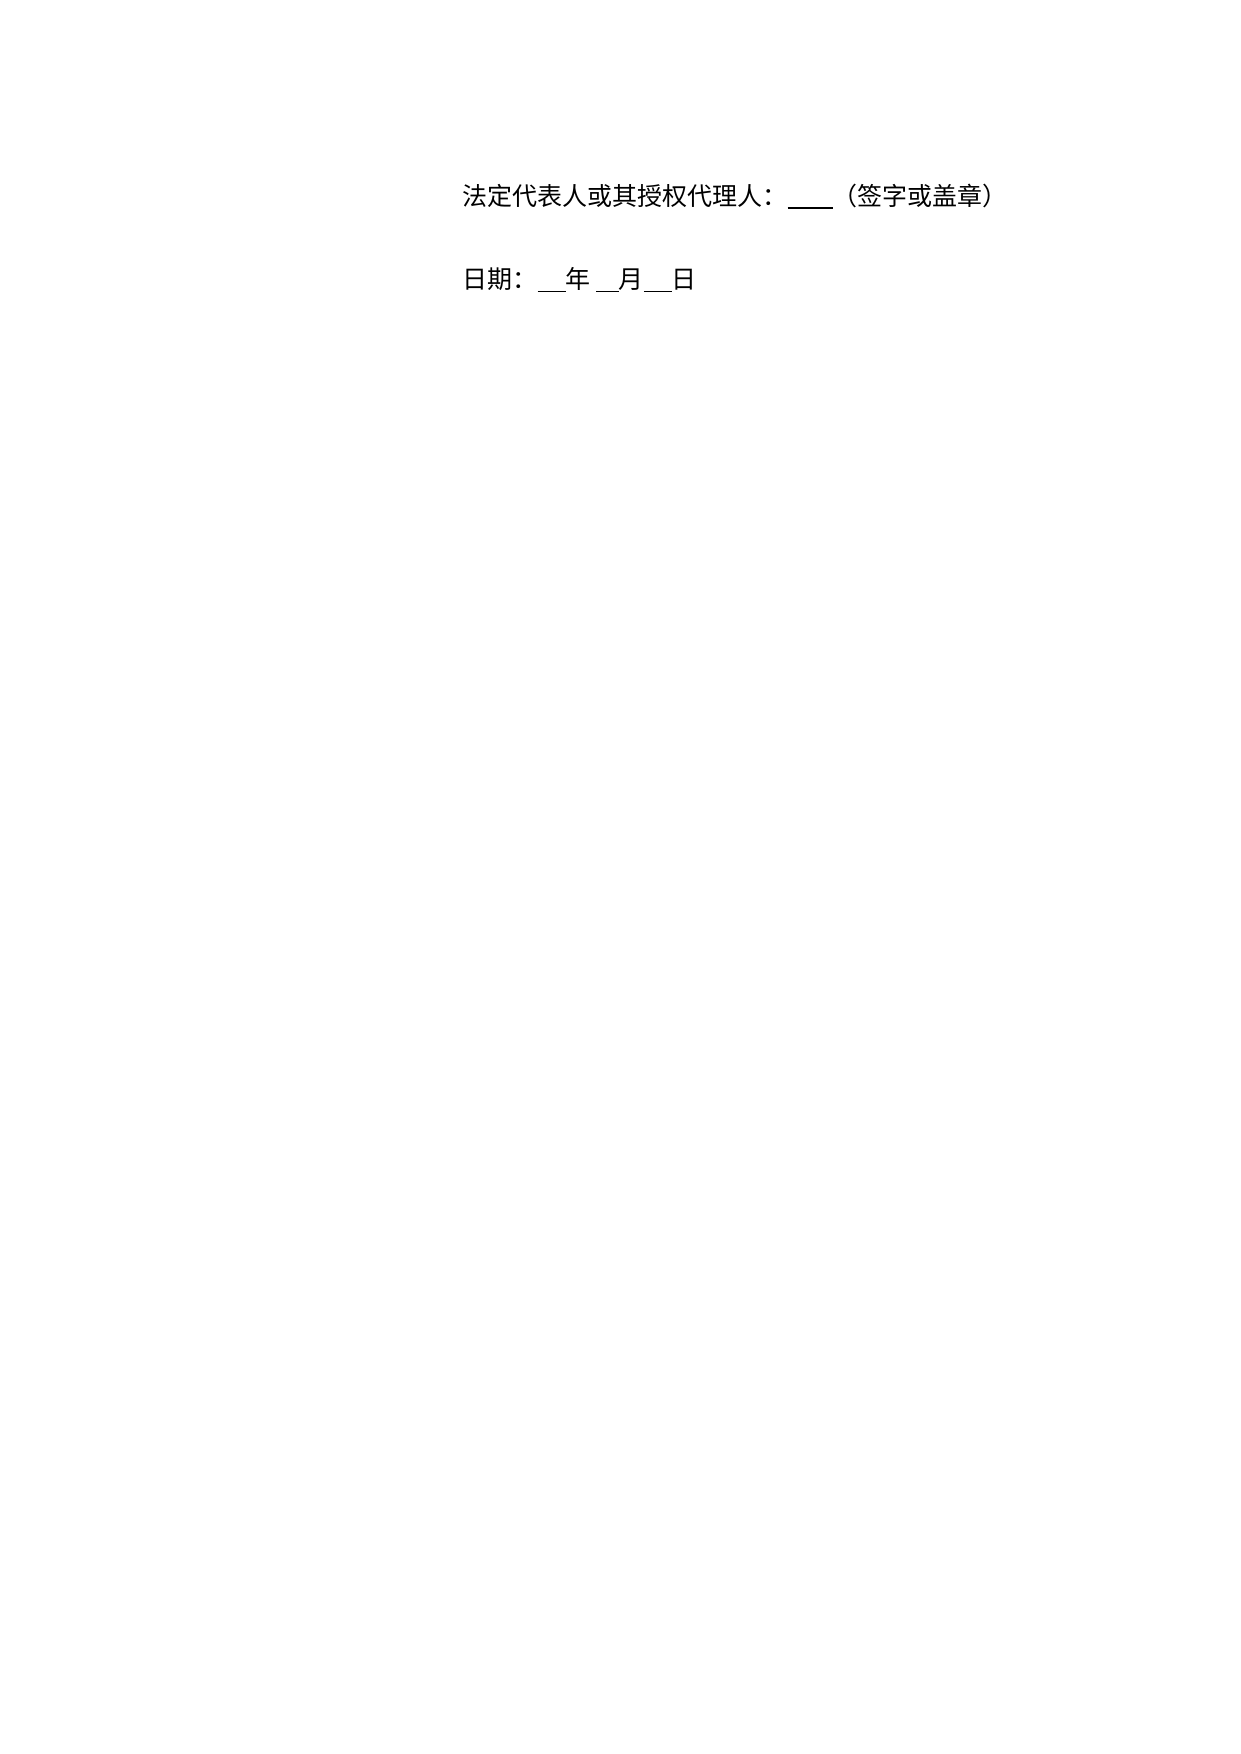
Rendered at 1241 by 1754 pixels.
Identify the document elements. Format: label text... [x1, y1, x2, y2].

text 日期： 年 月 日 [187, 245, 1053, 310]
text 法定代表人或其授权代理人： （签字或盖章） [187, 162, 1053, 227]
